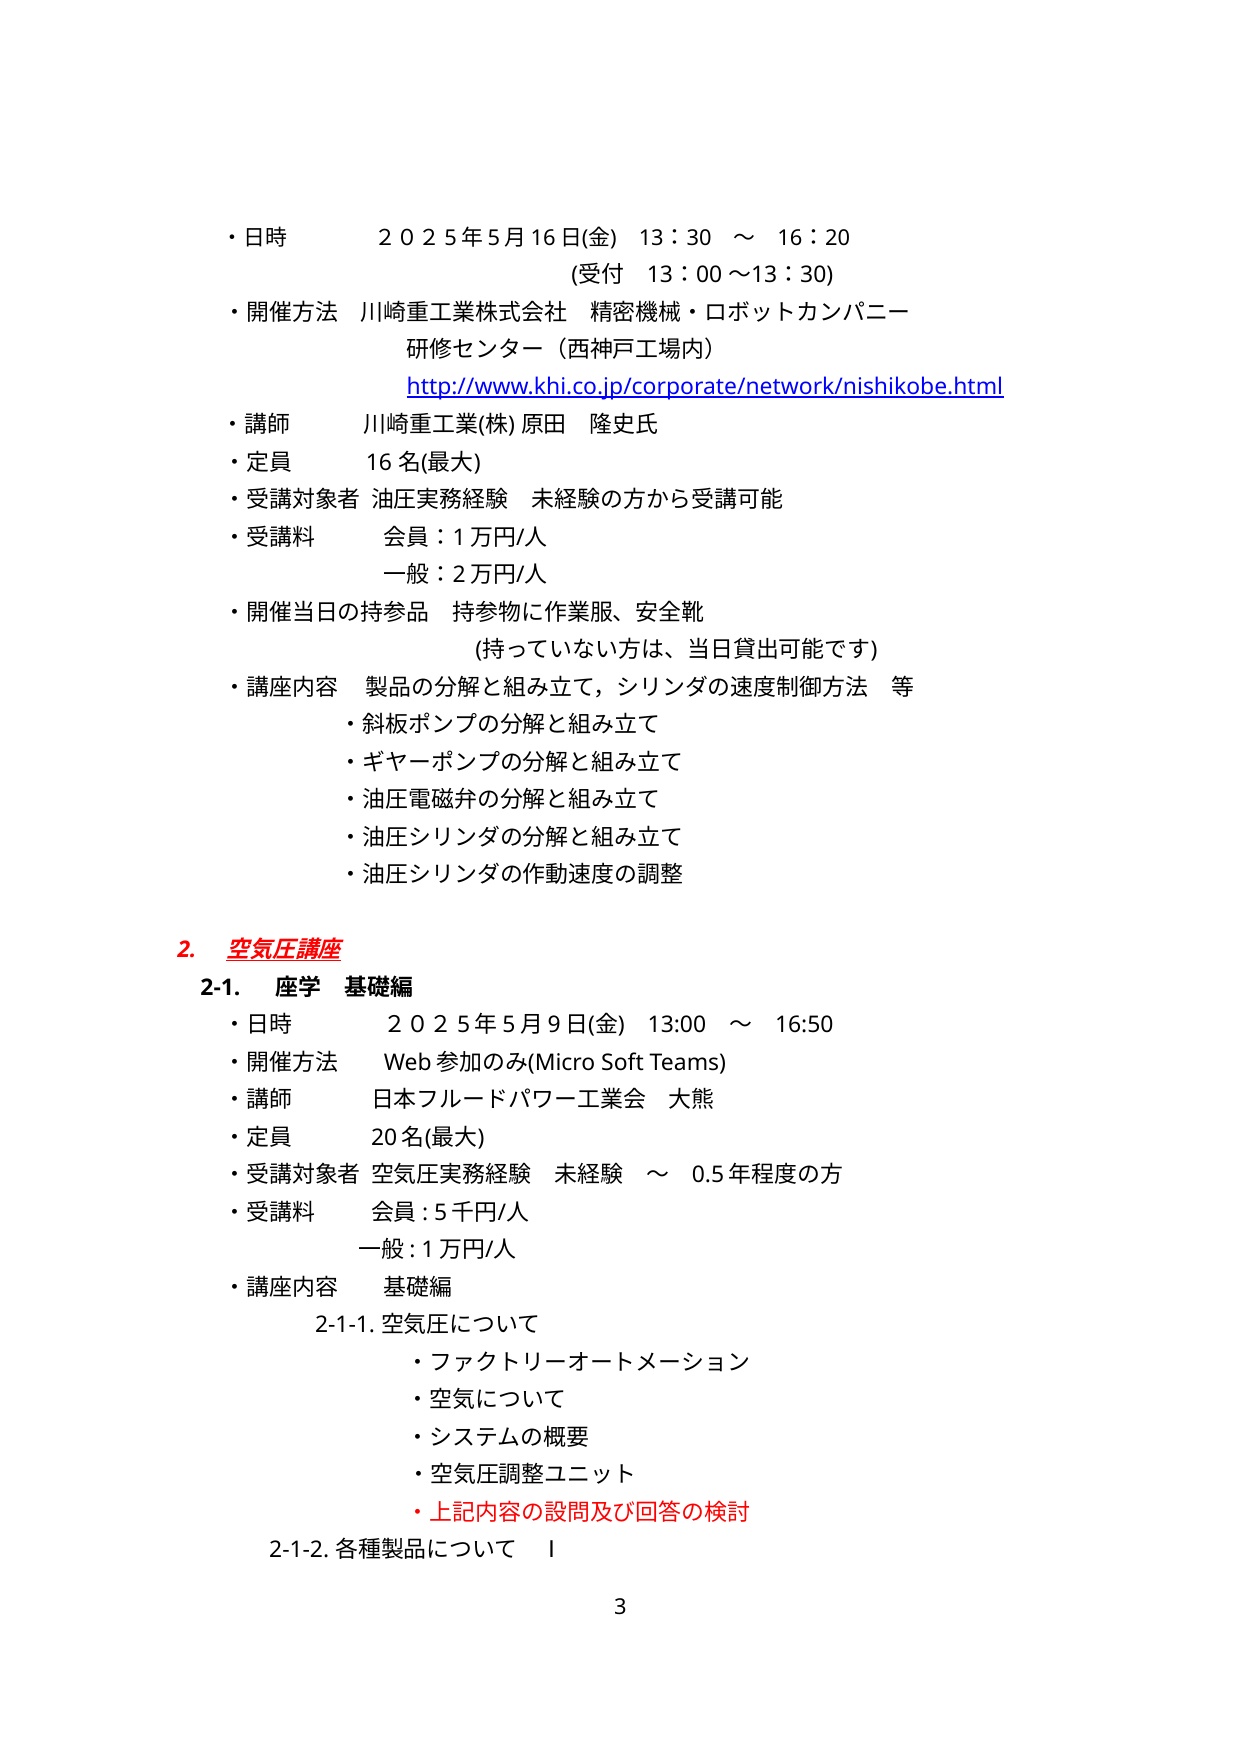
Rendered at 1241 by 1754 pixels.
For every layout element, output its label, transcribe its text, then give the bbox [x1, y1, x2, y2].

text ・上記内容の設問及び回答の検討 [177, 1492, 1063, 1529]
text 2-1-1. 空気圧について [177, 1304, 1063, 1342]
list 座学 基礎編 [200, 967, 1063, 1004]
text ・ファクトリーオートメーション [177, 1342, 1063, 1379]
text 研修センター（西神戸工場内） [177, 329, 1063, 367]
list ・油圧電磁弁の分解と組み立て [339, 779, 1063, 817]
text ・講師 日本フルードパワー工業会 大熊 [177, 1079, 1063, 1117]
text ・油圧シリンダの作動速度の調整 [339, 854, 1063, 892]
text ・定員 20名(最大) [177, 1117, 1063, 1154]
text ・空気について [177, 1379, 1063, 1417]
text ・受講対象者 油圧実務経験 未経験の方から受講可能 [177, 479, 1063, 517]
text ・油圧シリンダの分解と組み立て [339, 817, 1063, 854]
list 空気圧講座 [177, 929, 1063, 967]
text ・受講料 会員：1万円/人 [177, 517, 1063, 554]
text ・講座内容 製品の分解と組み立て，シリンダの速度制御方法 等 [177, 667, 1063, 704]
text ・講師 川崎重工業(株) 原田 隆史氏 [177, 404, 1063, 442]
text ・定員 16 名(最大) [177, 442, 1063, 479]
text ・ギヤーポンプの分解と組み立て [339, 742, 1063, 779]
text ・受講料 会員 : 5千円/人 [177, 1192, 1063, 1229]
text ・日時 ２０２5年5月16日(金) 13：30 ～ 16：20 [177, 217, 1063, 254]
text 一般：2万円/人 [177, 554, 1063, 592]
text ・開催当日の持参品 持参物に作業服、安全靴 [177, 592, 1063, 629]
text ・受講対象者 空気圧実務経験 未経験 ～ 0.5年程度の方 [177, 1154, 1063, 1192]
text ・講座内容 基礎編 [177, 1267, 1063, 1304]
text 2-1-2. 各種製品について Ⅰ [177, 1529, 1063, 1567]
text ・開催方法 Web参加のみ(Micro Soft Teams) [177, 1042, 1063, 1079]
text ・日時 ２０２5年5月9日(金) 13:00 ～ 16:50 [177, 1004, 1063, 1042]
text ・斜板ポンプの分解と組み立て [339, 704, 1063, 742]
text ・システムの概要 [177, 1417, 1063, 1454]
text ・空気圧調整ユニット [384, 1454, 1063, 1492]
text http://www.khi.co.jp/corporate/network/nishikobe.html [177, 367, 1063, 404]
text (持っていない方は、当日貸出可能です) [177, 629, 1063, 667]
text (受付 13：00 ～13：30) [177, 254, 1063, 292]
text 一般 : 1万円/人 [177, 1229, 1063, 1267]
text ・開催方法 川崎重工業株式会社 精密機械・ロボットカンパニー [177, 292, 1063, 329]
